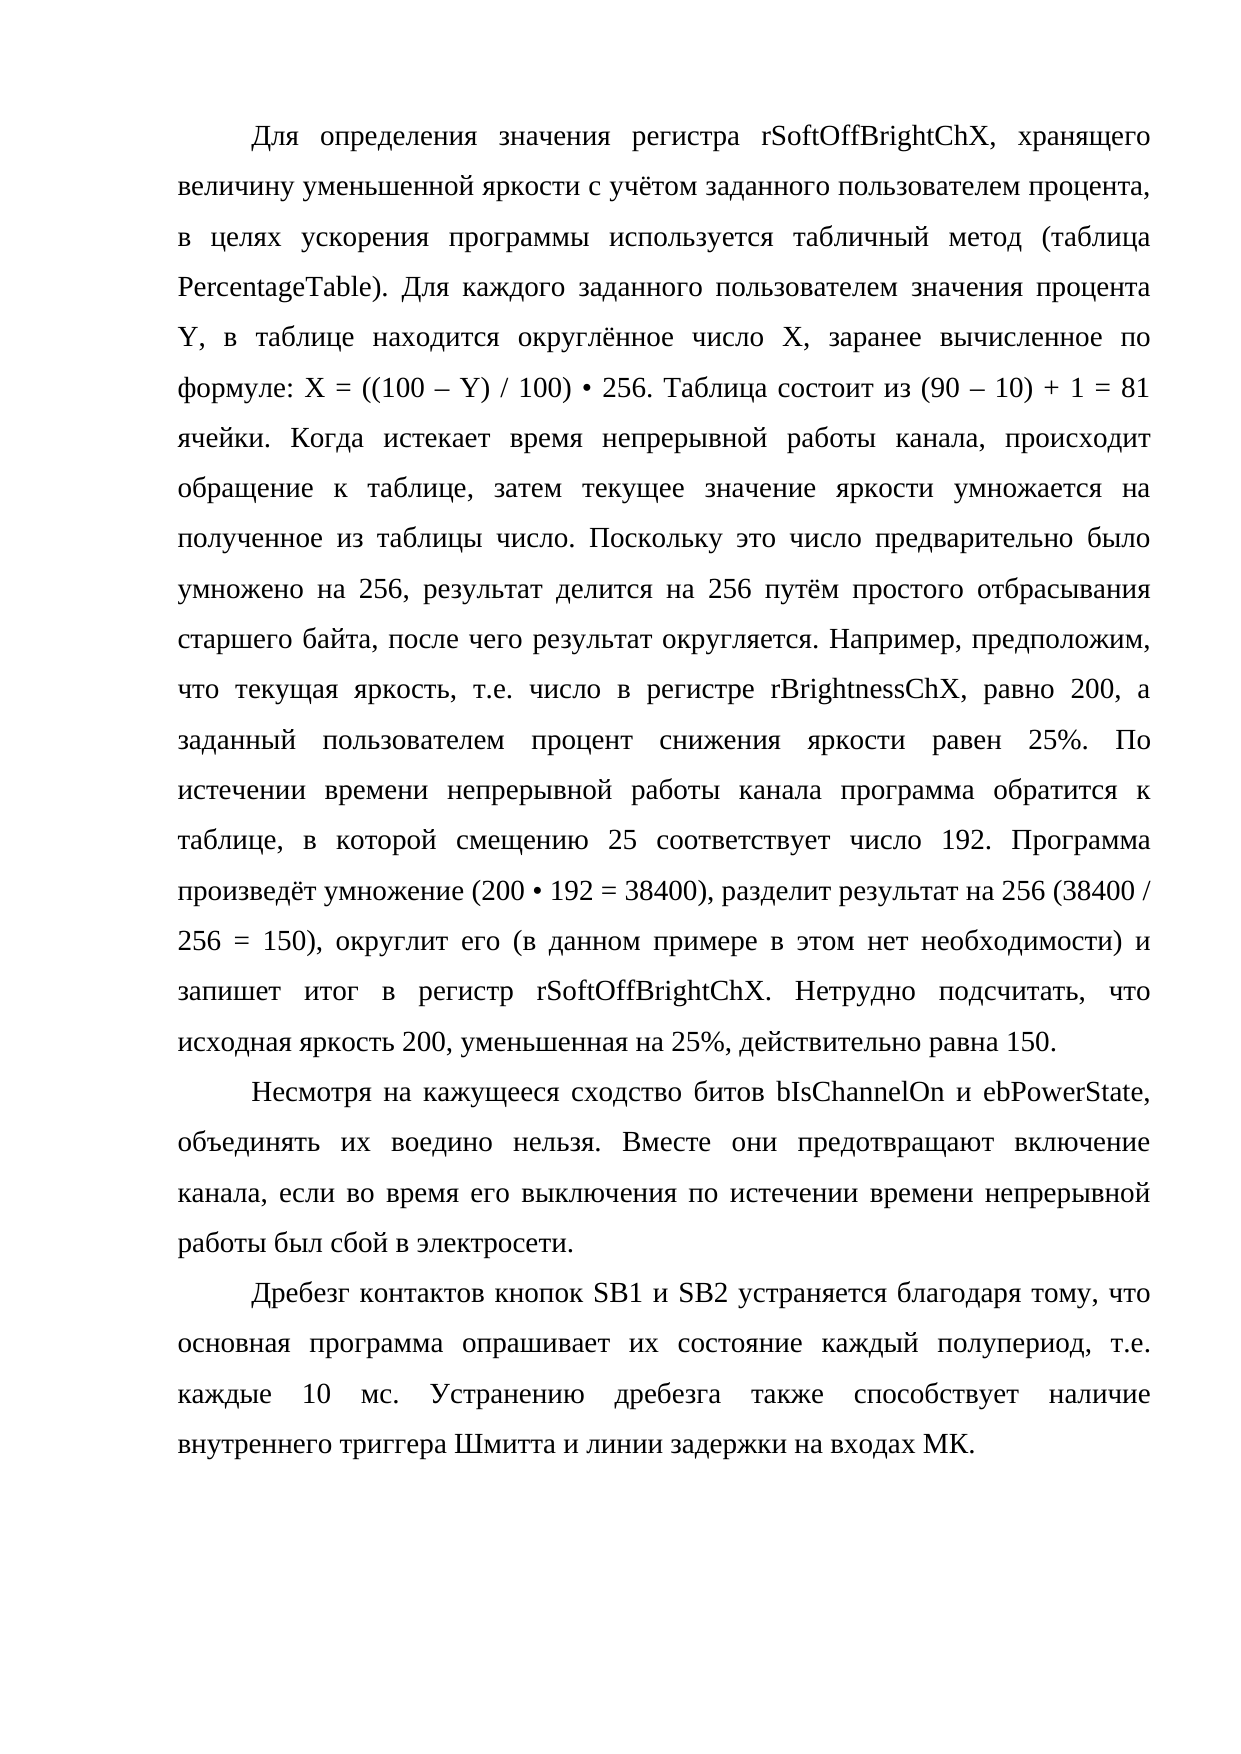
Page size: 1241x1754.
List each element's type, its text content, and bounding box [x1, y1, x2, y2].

text Для определения значения регистра rSoftOffBrightChХ, хранящего величину уменьшенной яркости с учётом заданного пользователем процента, в целях ускорения программы используется табличный метод (таблица PercentageTable). Для каждого заданного пользователем значения процента Y, в таблице находится округлённое число Х, заранее вычисленное по формуле: X = ((100 – Y) / 100) • 256. Таблица состоит из (90 – 10) + 1 = 81 ячейки. Когда истекает время непрерывной работы канала, происходит обращение к таблице, затем текущее значение яркости умножается на полученное из таблицы число. Поскольку это число предварительно было умножено на 256, результат делится на 256 путём простого отбрасывания старшего байта, после чего результат округляется. Например, предположим, что текущая яркость, т.е. число в регистре rBrightnessChХ, равно 200, а заданный пользователем процент снижения яркости равен 25%. По истечении времени непрерывной работы канала программа обратится к таблице, в которой смещению 25 соответствует число 192. Программа произведёт умножение (200 • 192 = 38400), разделит результат на 256 (38400 / 256 = 150), округлит его (в данном примере в этом нет необходимости) и запишет итог в регистр rSoftOffBrightChХ. Нетрудно подсчитать, что исходная яркость 200, уменьшенная на 25%, действительно равна 150. [177, 118, 1152, 1057]
text Дребезг контактов кнопок SB1 и SB2 устраняется благодаря тому, что основная программа опрашивает их состояние каждый полупериод, т.е. каждые 10 мс. Устранению дребезга также способствует наличие внутреннего триггера Шмитта и линии задержки на входах МК. [177, 1275, 1152, 1460]
text Несмотря на кажущееся сходство битов bIsChannelOn и ebPowerState, объединять их воедино нельзя. Вместе они предотвращают включение канала, если во время его выключения по истечении времени непрерывной работы был сбой в электросети. [177, 1074, 1152, 1258]
